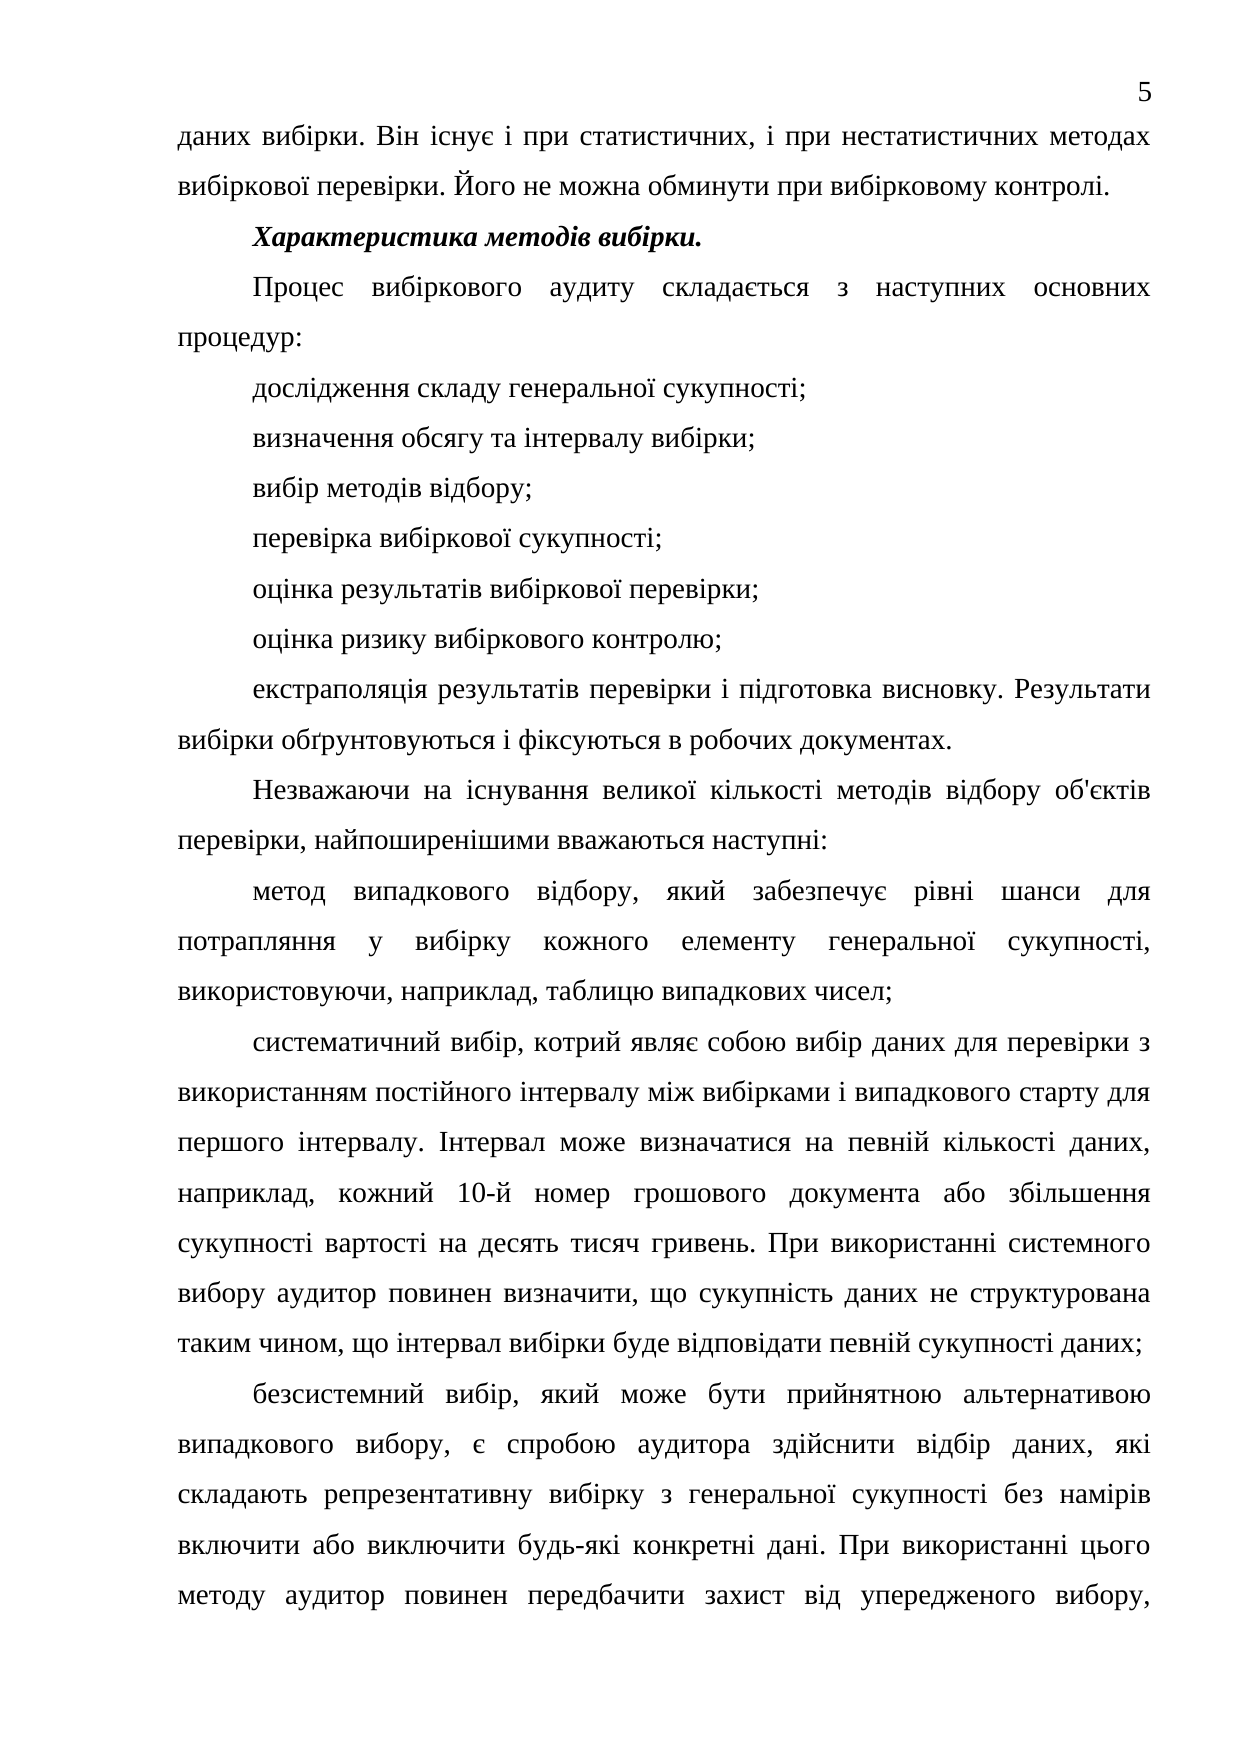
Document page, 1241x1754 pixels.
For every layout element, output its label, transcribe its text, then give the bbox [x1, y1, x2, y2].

text оцінка ризику вибіркового контролю; [177, 621, 1152, 655]
text метод випадкового відбору, який забезпечує рівні шанси для потрапляння у вибірку кожного елементу генеральної сукупності, використовуючи, наприклад, таблицю випадкових чисел; [177, 873, 1152, 1007]
text оцінка результатів вибіркової перевірки; [177, 571, 1152, 604]
text дослідження складу генеральної сукупності; [177, 370, 1152, 403]
text екстраполяція результатів перевірки і підготовка висновку. Результати вибірки обґрунтовуються і фіксуються в робочих документах. [177, 672, 1152, 755]
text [177, 1376, 1152, 1611]
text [177, 118, 1152, 202]
text вибір методів відбору; [177, 470, 1152, 504]
text систематичний вибір, котрий являє собою вибір даних для перевірки з використанням постійного інтервалу між вибірками і випадкового старту для першого інтервалу. Інтервал може визначатися на певній кількості даних, наприклад, кожний 10-й номер грошового документа або збільшення сукупності вартості на десять тисяч гривень. При використанні системного вибору аудитор повинен визначити, що сукупність даних не структурована таким чином, що інтервал вибірки буде відповідати певній сукупності даних; [177, 1024, 1152, 1359]
text визначення обсягу та інтервалу вибірки; [177, 420, 1152, 453]
text Процес вибіркового аудиту складається з наступних основних процедур: [177, 269, 1152, 353]
text перевірка вибіркової сукупності; [177, 521, 1152, 554]
text Незважаючи на існування великої кількості методів відбору об'єктів перевірки, найпоширенішими вважаються наступні: [177, 772, 1152, 856]
text Характеристика методів вибірки. [177, 219, 1152, 252]
